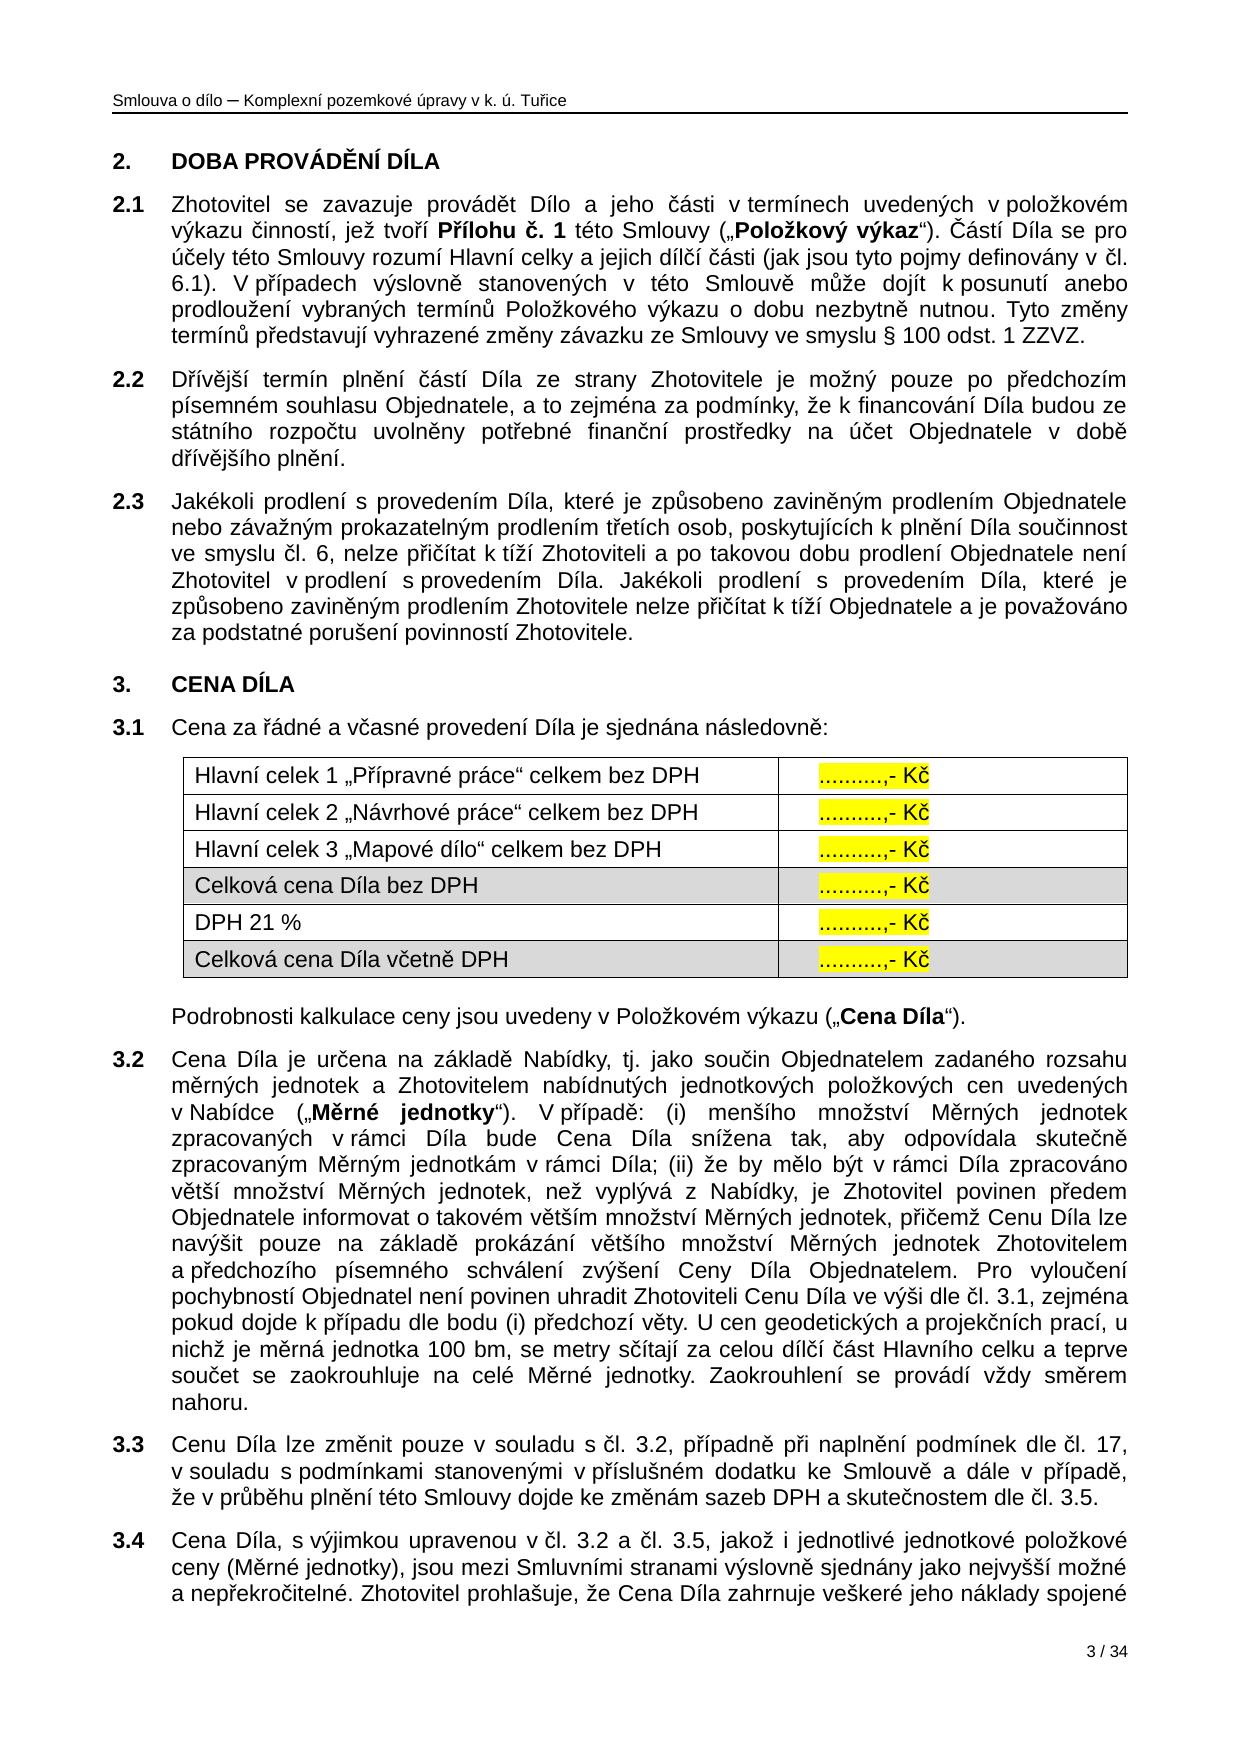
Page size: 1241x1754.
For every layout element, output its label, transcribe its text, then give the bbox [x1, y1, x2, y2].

table_cell Hlavní celek 2 „Návrhové práce“ celkem bez DPH [184, 795, 778, 830]
table_cell ..........,- Kč [779, 941, 1127, 977]
text Doba PROVÁDĚNÍ díla [112, 148, 1128, 174]
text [112, 1527, 1128, 1606]
text Cena díla [112, 671, 1128, 697]
table_cell ..........,- Kč [779, 831, 1127, 867]
table_cell DPH 21 % [184, 905, 778, 940]
table_cell ..........,- Kč [779, 868, 1127, 903]
table_cell ..........,- Kč [779, 795, 1127, 830]
table_cell Celková cena Díla včetně DPH [184, 941, 778, 977]
text Jakékoli prodlení s provedením Díla, které je způsobeno zaviněným prodlením Objednatele nebo závažným prokazatelným prodlením třetích osob, poskytujících k plnění Díla součinnost ve smyslu čl. 6, nelze přičítat k tíží Zhotoviteli a po takovou dobu prodlení Objednatele není Zhotovitel v prodlení s provedením Díla. Jakékoli prodlení s provedením Díla, které je způsobeno zaviněným prodlením Zhotovitele nelze přičítat k tíží Objednatele a je považováno za podstatné porušení povinností Zhotovitele. [112, 488, 1128, 646]
table_header Hlavní celek 1 „Přípravné práce“ celkem bez DPH [184, 758, 778, 793]
text Cena za řádné a včasné provedení Díla je sjednána následovně: [112, 714, 1128, 740]
text Dřívější termín plnění částí Díla ze strany Zhotovitele je možný pouze po předchozím písemném souhlasu Objednatele, a to zejména za podmínky, že k financování Díla budou ze státního rozpočtu uvolněny potřebné finanční prostředky na účet Objednatele v době dřívějšího plnění. [112, 366, 1128, 471]
table_cell ..........,- Kč [779, 905, 1127, 940]
table_header ..........,- Kč [779, 758, 1127, 793]
text Cena Díla je určena na základě Nabídky, tj. jako součin Objednatelem zadaného rozsahu měrných jednotek a Zhotovitelem nabídnutých jednotkových položkových cen uvedených v Nabídce („Měrné jednotky“). V případě: (i) menšího množství Měrných jednotek zpracovaných v rámci Díla bude Cena Díla snížena tak, aby odpovídala skutečně zpracovaným Měrným jednotkám v rámci Díla; (ii) že by mělo být v rámci Díla zpracováno větší množství Měrných jednotek, než vyplývá z Nabídky, je Zhotovitel povinen předem Objednatele informovat o takovém větším množství Měrných jednotek, přičemž Cenu Díla lze navýšit pouze na základě prokázání většího množství Měrných jednotek Zhotovitelem a předchozího písemného schválení zvýšení Ceny Díla Objednatelem. Pro vyloučení pochybností Objednatel není povinen uhradit Zhotoviteli Cenu Díla ve výši dle čl. 3.1, zejména pokud dojde k případu dle bodu (i) předchozí věty. U cen geodetických a projekčních prací, u nichž je měrná jednotka 100 bm, se metry sčítají za celou dílčí část Hlavního celku a teprve součet se zaokrouhluje na celé Měrné jednotky. Zaokrouhlení se provádí vždy směrem nahoru. [112, 1046, 1128, 1415]
list Podrobnosti kalkulace ceny jsou uvedeny v Položkovém výkazu („Cena Díla“). [171, 1003, 1128, 1029]
text Cenu Díla lze změnit pouze v souladu s čl. 3.2, případně při naplnění podmínek dle čl. 17, v souladu s podmínkami stanovenými v příslušném dodatku ke Smlouvě a dále v případě, že v průběhu plnění této Smlouvy dojde ke změnám sazeb DPH a skutečnostem dle čl. 3.6. [112, 1431, 1128, 1511]
text Zhotovitel se zavazuje provádět Dílo a jeho části v termínech uvedených v položkovém výkazu činností, jež tvoří Přílohu č. 1 této Smlouvy („Položkový výkaz“). Částí Díla se pro účely této Smlouvy rozumí Hlavní celky a jejich dílčí části (jak jsou tyto pojmy definovány v čl. 6.1). V případech výslovně stanovených v této Smlouvě může dojít k posunutí anebo prodloužení vybraných termínů Položkového výkazu o dobu nezbytně nutnou. Tyto změny termínů představují vyhrazené změny závazku ze Smlouvy ve smyslu § 100 odst. 1 ZZVZ. [112, 191, 1128, 349]
table_cell Celková cena Díla bez DPH [184, 868, 778, 903]
table_cell Hlavní celek 3 „Mapové dílo“ celkem bez DPH [184, 831, 778, 867]
